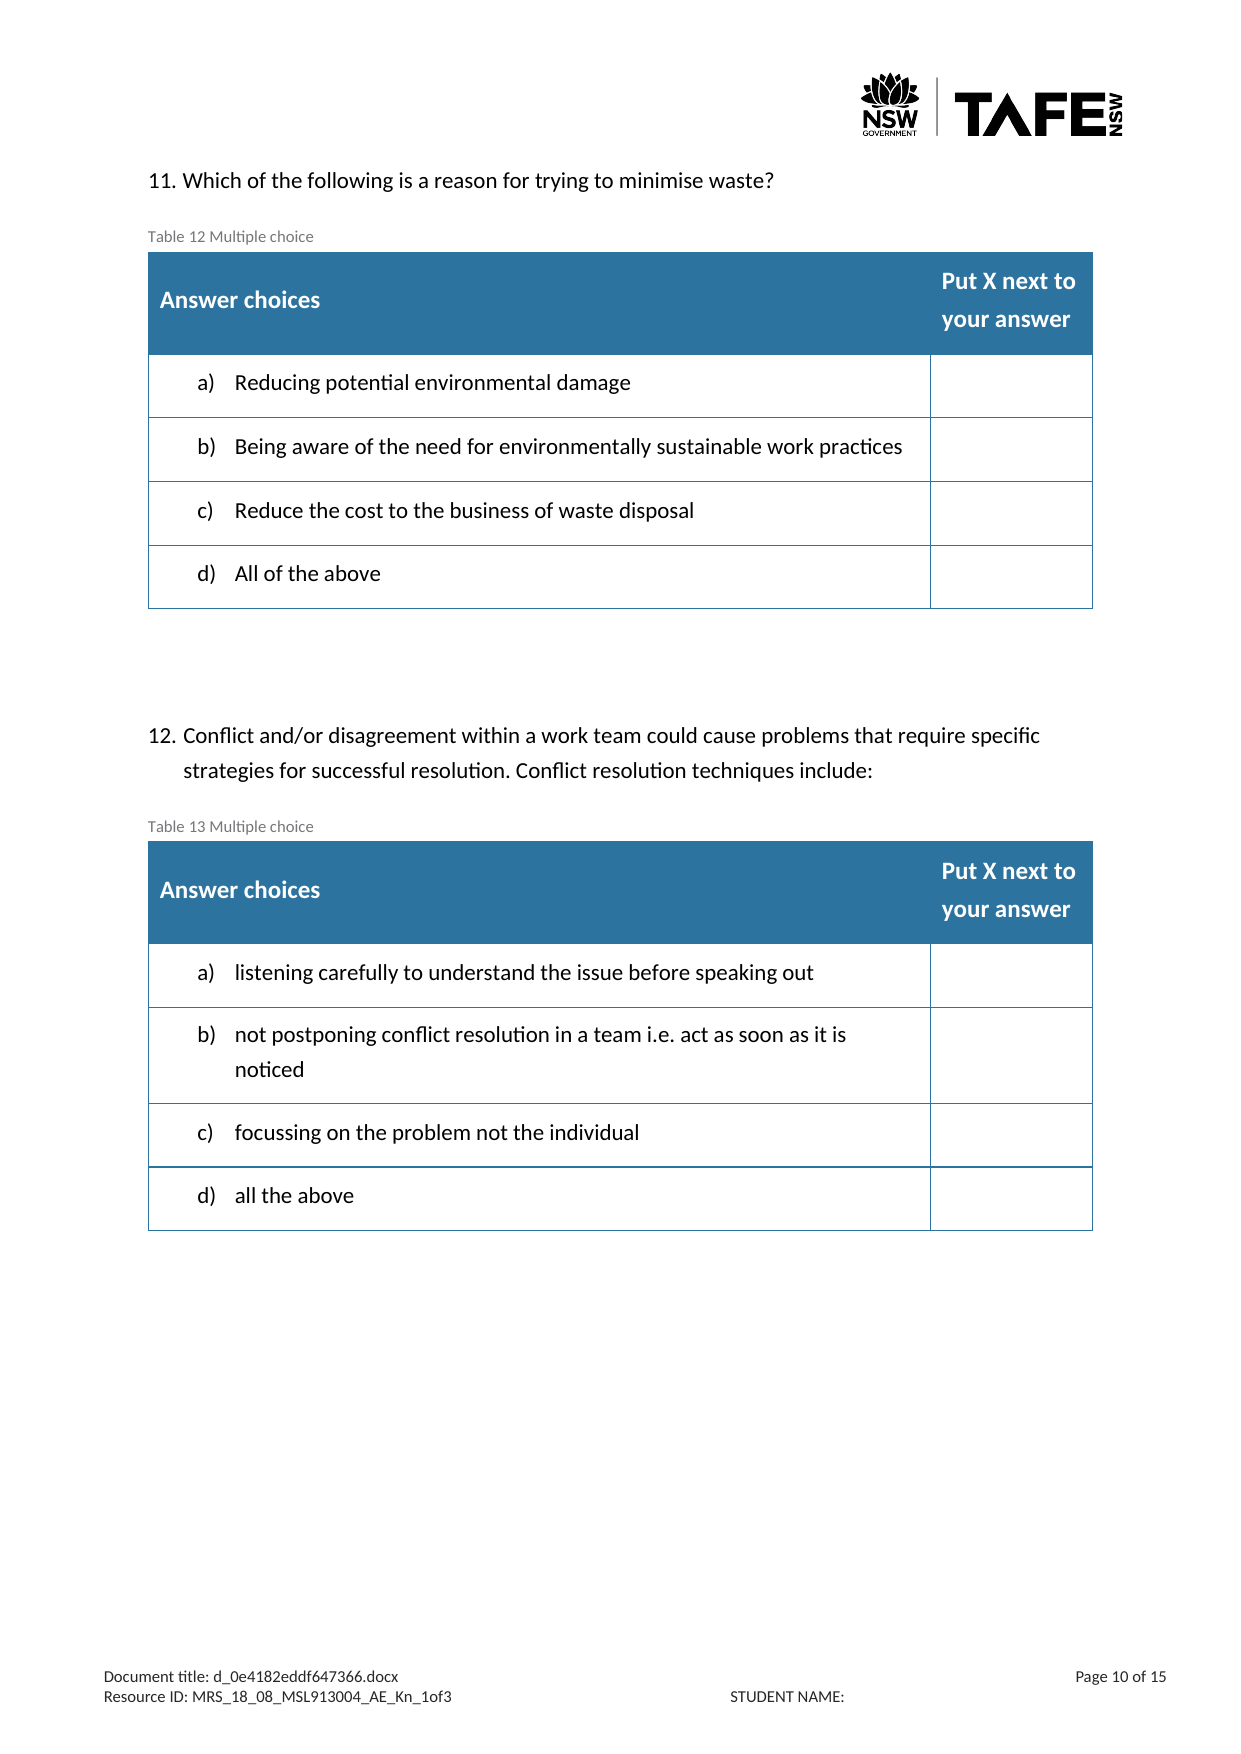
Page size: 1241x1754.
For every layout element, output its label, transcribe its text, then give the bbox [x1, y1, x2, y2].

list Which of the following is a reason for trying to minimise waste? [148, 167, 1092, 194]
table_cell Reducing potential environmental damage [149, 355, 930, 417]
table_cell [931, 355, 1092, 417]
text Table 12 Multiple choice [148, 227, 1092, 247]
table_cell listening carefully to understand the issue before speaking out [149, 944, 930, 1007]
table_cell [931, 482, 1092, 544]
table_cell Being aware of the need for environmentally sustainable work practices [149, 418, 930, 481]
table_cell [931, 1008, 1092, 1103]
table_header Put X next to your answer [931, 253, 1092, 354]
text Table 13 Multiple choice [148, 816, 1092, 836]
table_cell [931, 546, 1092, 608]
table_cell not postponing conflict resolution in a team i.e. act as soon as it is noticed [149, 1008, 930, 1103]
picture [861, 71, 1123, 137]
table_cell Reduce the cost to the business of waste disposal [149, 482, 930, 544]
table_header Answer choices [149, 842, 930, 943]
table_cell [931, 944, 1092, 1007]
table_cell all the above [149, 1168, 930, 1230]
table_cell [931, 418, 1092, 481]
table_cell [931, 1168, 1092, 1230]
table_header Answer choices [149, 253, 930, 354]
table_header Put X next to your answer [931, 842, 1092, 943]
list Conflict and/or disagreement within a work team could cause problems that require specific strategies for successful resolution. Conflict resolution techniques include: [148, 721, 1092, 784]
table_cell [931, 1104, 1092, 1166]
table_cell focussing on the problem not the individual [149, 1104, 930, 1166]
table_cell All of the above [149, 546, 930, 608]
